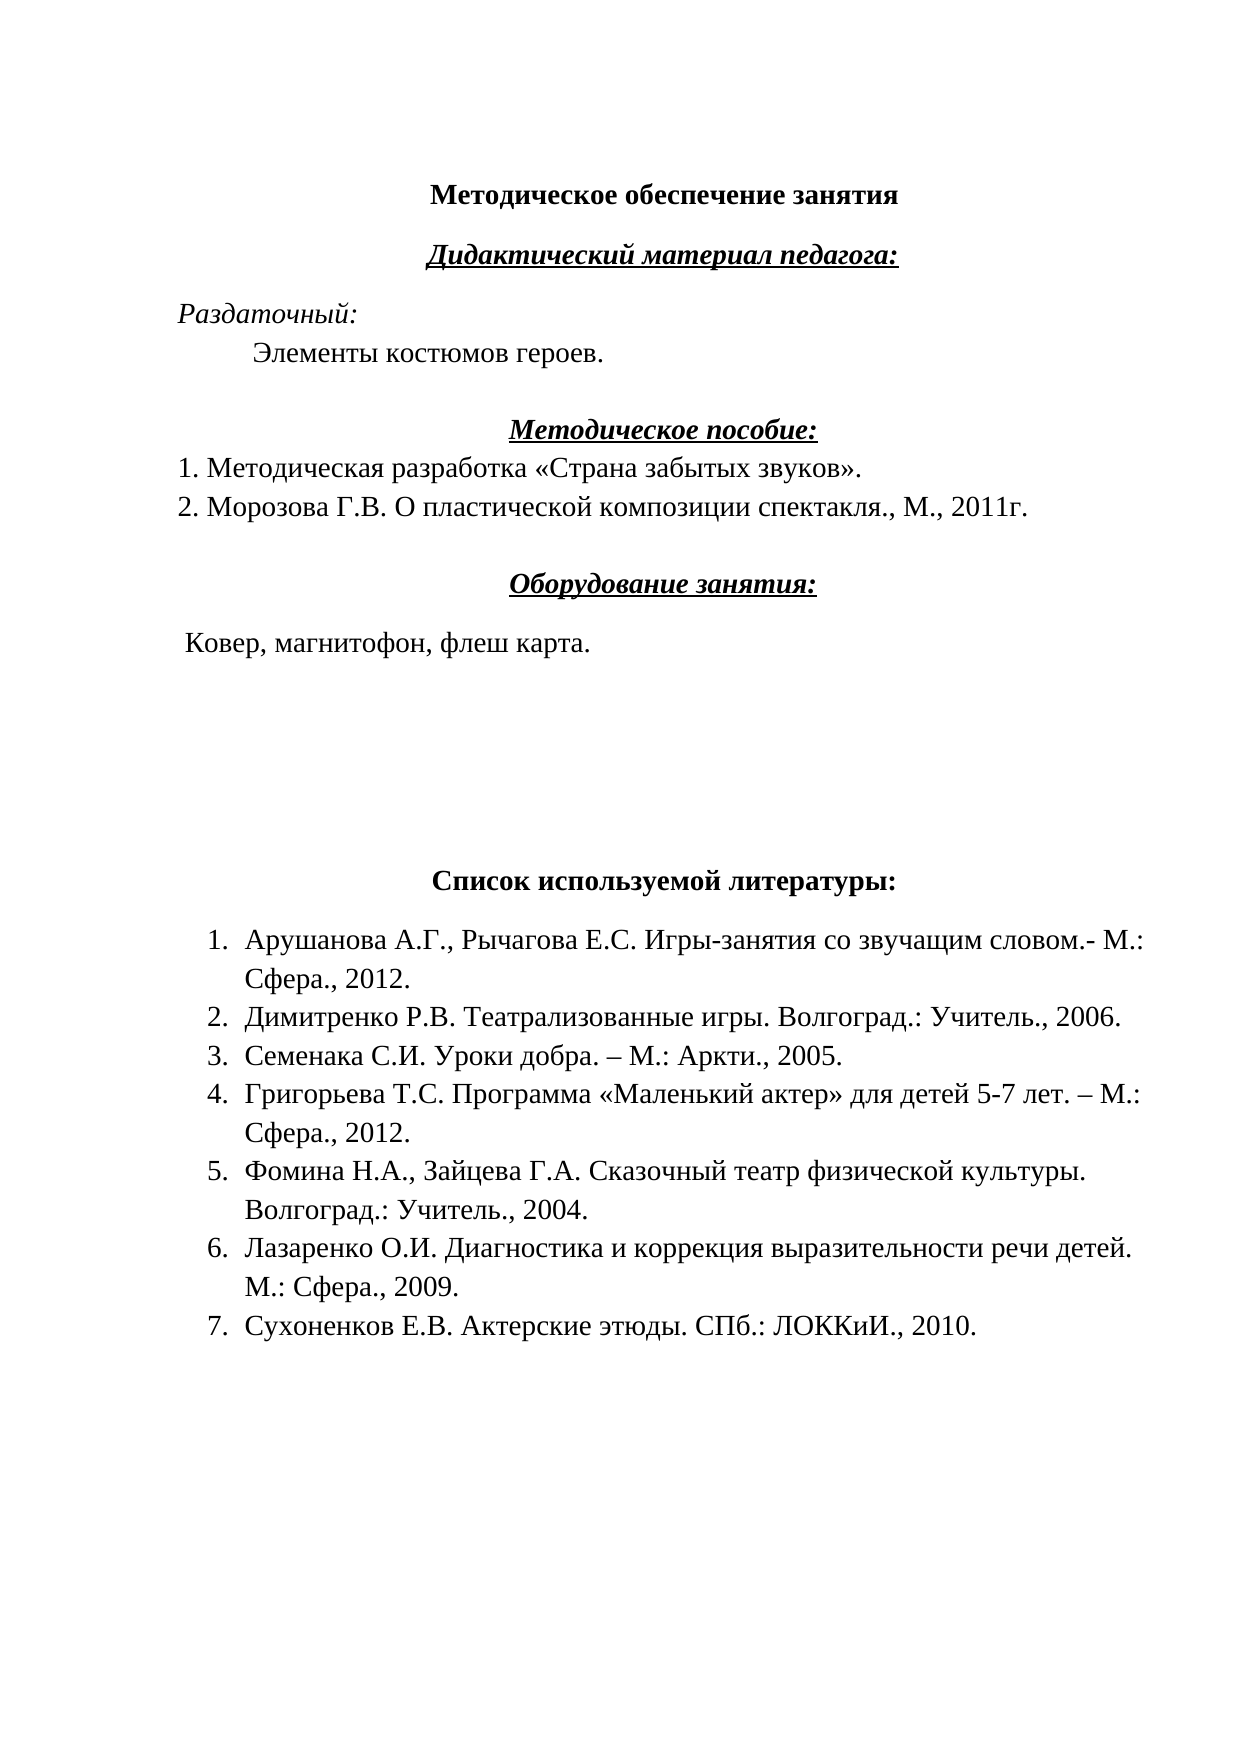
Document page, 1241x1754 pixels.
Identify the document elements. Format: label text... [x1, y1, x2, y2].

list Димитренко Р.В. Театрализованные игры. Волгоград.: Учитель., 2006. [207, 999, 1152, 1033]
text 1. Методическая разработка «Страна забытых звуков». [177, 450, 1152, 484]
list Лазаренко О.И. Диагностика и коррекция выразительности речи детей. М.: Сфера., 2009. [207, 1231, 1152, 1303]
text Ковер, магнитофон, флеш карта. [177, 625, 1152, 659]
list Элементы костюмов героев. [252, 335, 1152, 368]
text Раздаточный: [177, 296, 1152, 330]
text Оборудование занятия: [177, 566, 1152, 599]
text Список используемой литературы: [177, 863, 1152, 896]
text Дидактический материал педагога: [177, 237, 1152, 270]
list Фомина Н.А., Зайцева Г.А. Сказочный театр физической культуры. Волгоград.: Учитель., 2004. [207, 1153, 1152, 1226]
text Методическое обеспечение занятия [177, 177, 1152, 211]
text Методическое пособие: [177, 412, 1152, 445]
list Семенака С.И. Уроки добра. – М.: Аркти., 2005. [207, 1038, 1152, 1071]
list Арушанова А.Г., Рычагова Е.С. Игры-занятия со звучащим словом.- М.: Сфера., 2012. [207, 922, 1152, 994]
list Сухоненков Е.В. Актерские этюды. СПб.: ЛОККиИ., 2010. [207, 1308, 1152, 1341]
list Григорьева Т.С. Программа «Маленький актер» для детей 5-7 лет. – М.: Сфера., 2012. [207, 1076, 1152, 1148]
text 2. Морозова Г.В. О пластической композиции спектакля., М., 2011г. [177, 489, 1152, 522]
